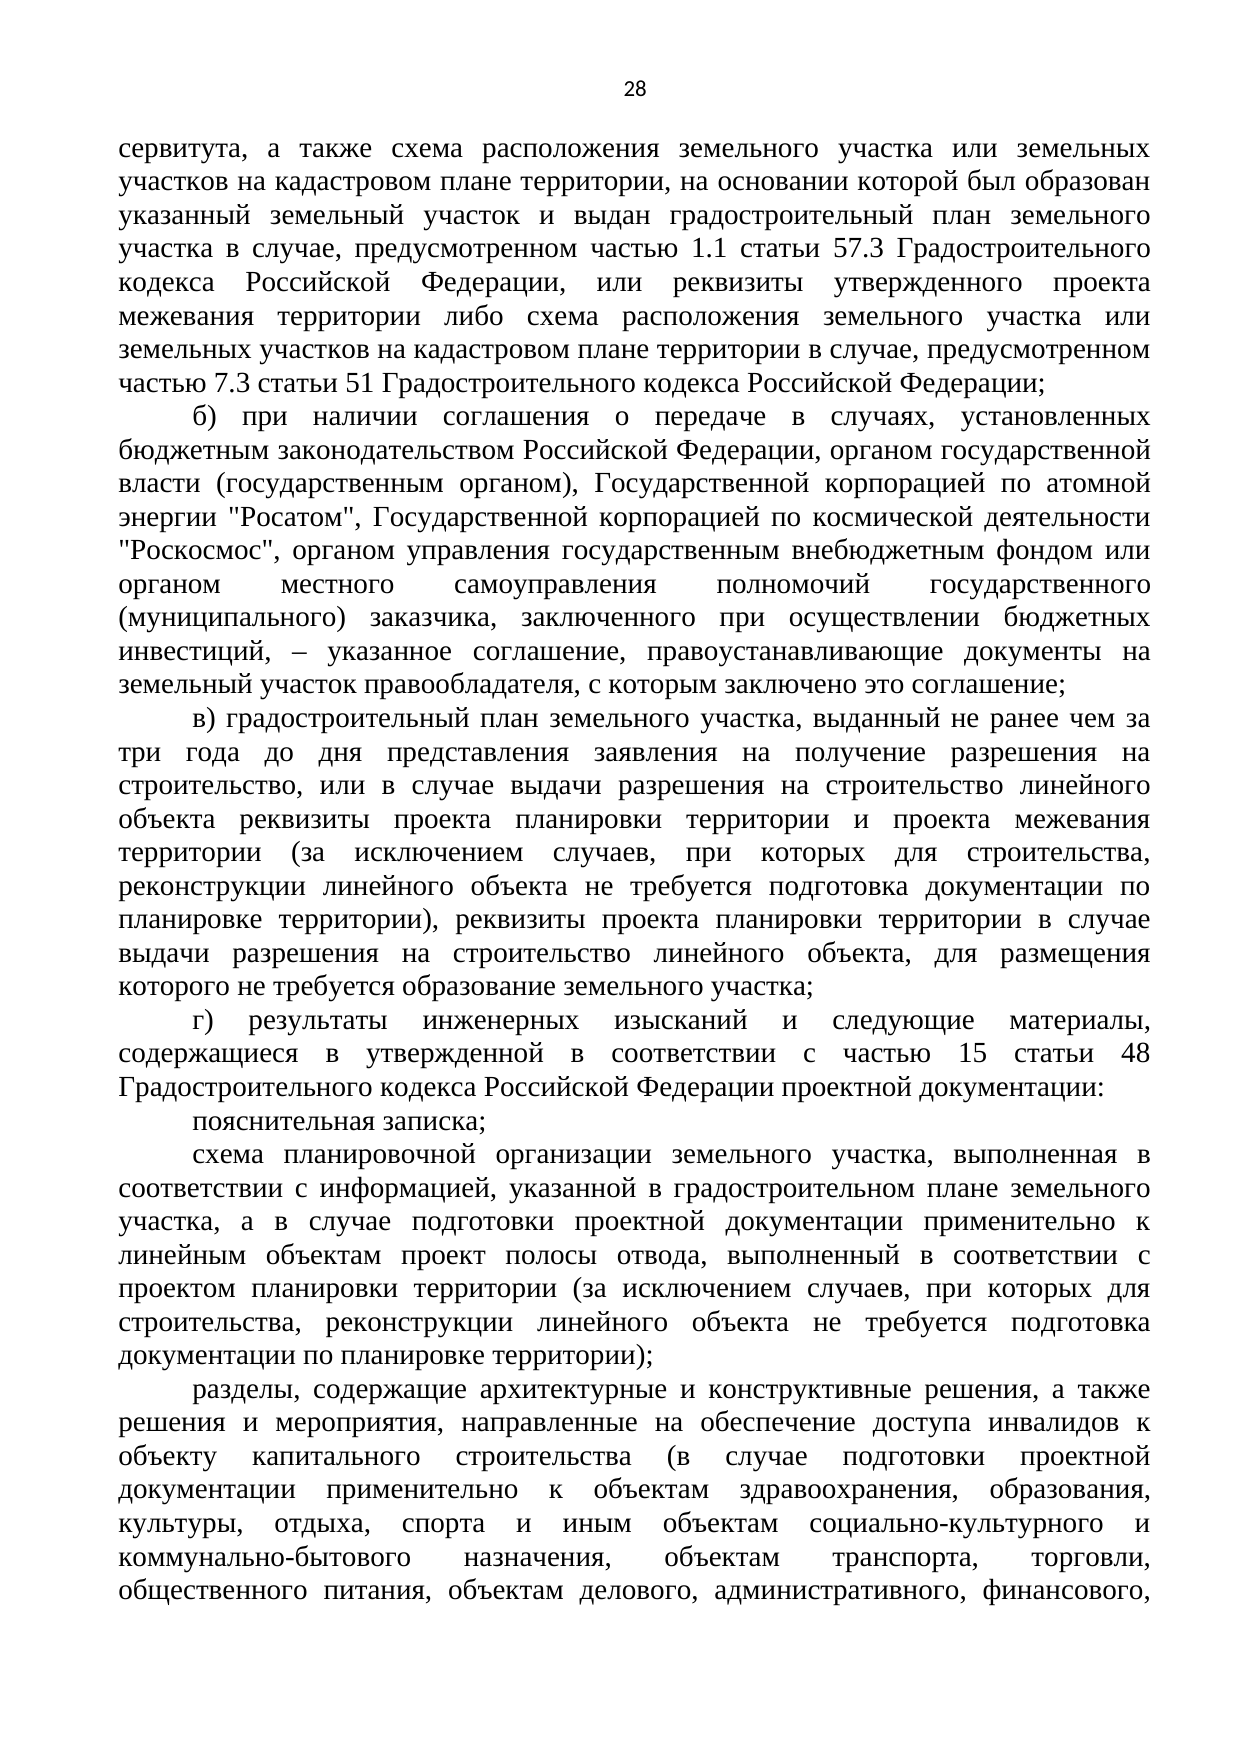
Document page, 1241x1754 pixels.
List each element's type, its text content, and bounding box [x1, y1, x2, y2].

text пояснительная записка; [118, 1103, 1152, 1136]
text б) при наличии соглашения о передаче в случаях, установленных бюджетным законодательством Российской Федерации, органом государственной власти (государственным органом), Государственной корпорацией по атомной энергии "Росатом", Государственной корпорацией по космической деятельности "Роскосмос", органом управления государственным внебюджетным фондом или органом местного самоуправления полномочий государственного (муниципального) заказчика, заключенного при осуществлении бюджетных инвестиций, – указанное соглашение, правоустанавливающие документы на земельный участок правообладателя, с которым заключено это соглашение; [118, 398, 1152, 700]
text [118, 1371, 1152, 1606]
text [118, 130, 1152, 398]
text схема планировочной организации земельного участка, выполненная в соответствии с информацией, указанной в градостроительном плане земельного участка, а в случае подготовки проектной документации применительно к линейным объектам проект полосы отвода, выполненный в соответствии с проектом планировки территории (за исключением случаев, при которых для строительства, реконструкции линейного объекта не требуется подготовка документации по планировке территории); [118, 1136, 1152, 1371]
text г) результаты инженерных изысканий и следующие материалы, содержащиеся в утвержденной в соответствии с частью 15 статьи 48 Градостроительного кодекса Российской Федерации проектной документации: [118, 1002, 1152, 1103]
text в) градостроительный план земельного участка, выданный не ранее чем за три года до дня представления заявления на получение разрешения на строительство, или в случае выдачи разрешения на строительство линейного объекта реквизиты проекта планировки территории и проекта межевания территории (за исключением случаев, при которых для строительства, реконструкции линейного объекта не требуется подготовка документации по планировке территории), реквизиты проекта планировки территории в случае выдачи разрешения на строительство линейного объекта, для размещения которого не требуется образование земельного участка; [118, 700, 1152, 1002]
